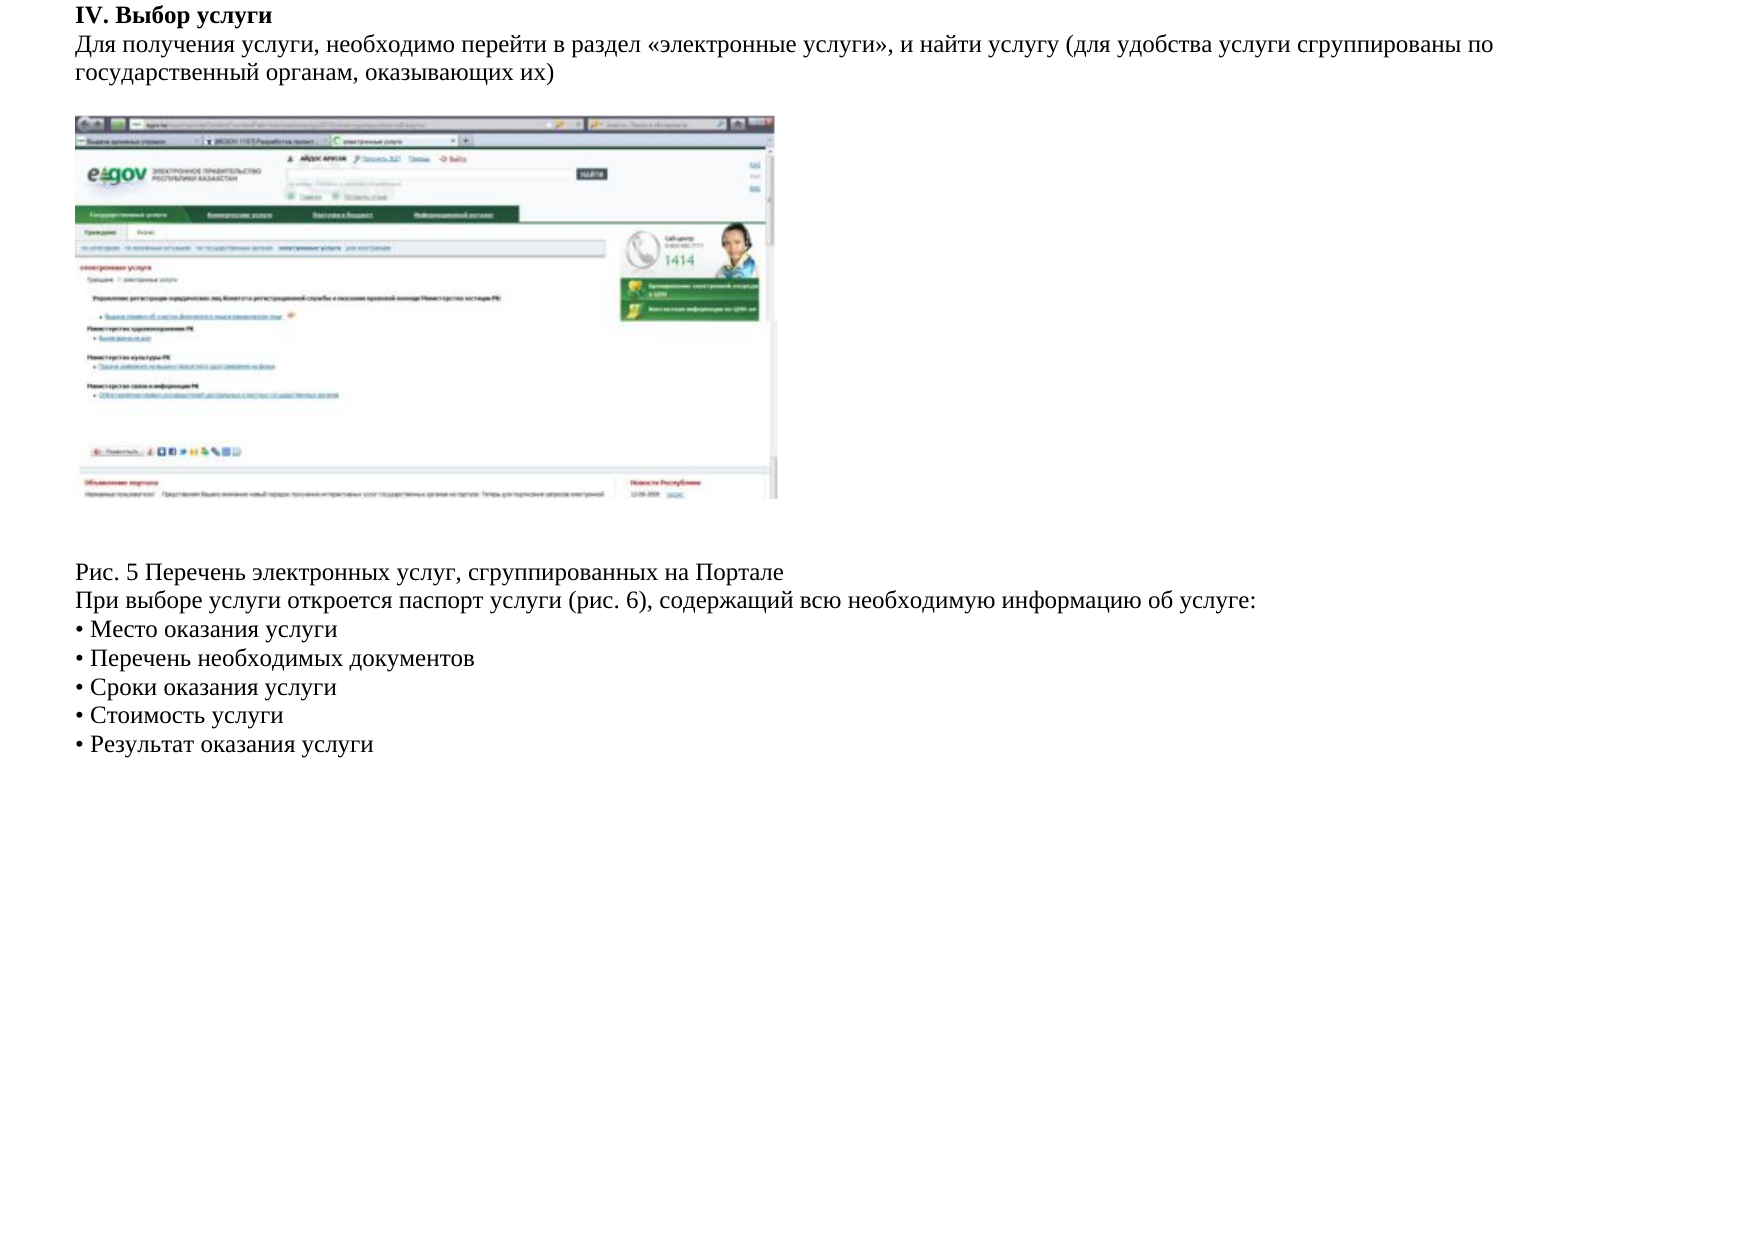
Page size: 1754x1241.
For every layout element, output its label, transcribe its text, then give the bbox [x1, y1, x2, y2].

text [75, 0, 1679, 86]
picture [75, 115, 778, 499]
text Рис. 5 Перечень электронных услуг, сгруппированных на Портале При выборе услуги откроется паспорт услуги (рис. 6), содержащий всю необходимую информацию об услуге: • Место оказания услуги • Перечень необходимых документов • Сроки оказания услуги • Стоимость услуги • Результат оказания услуги [75, 528, 1679, 758]
